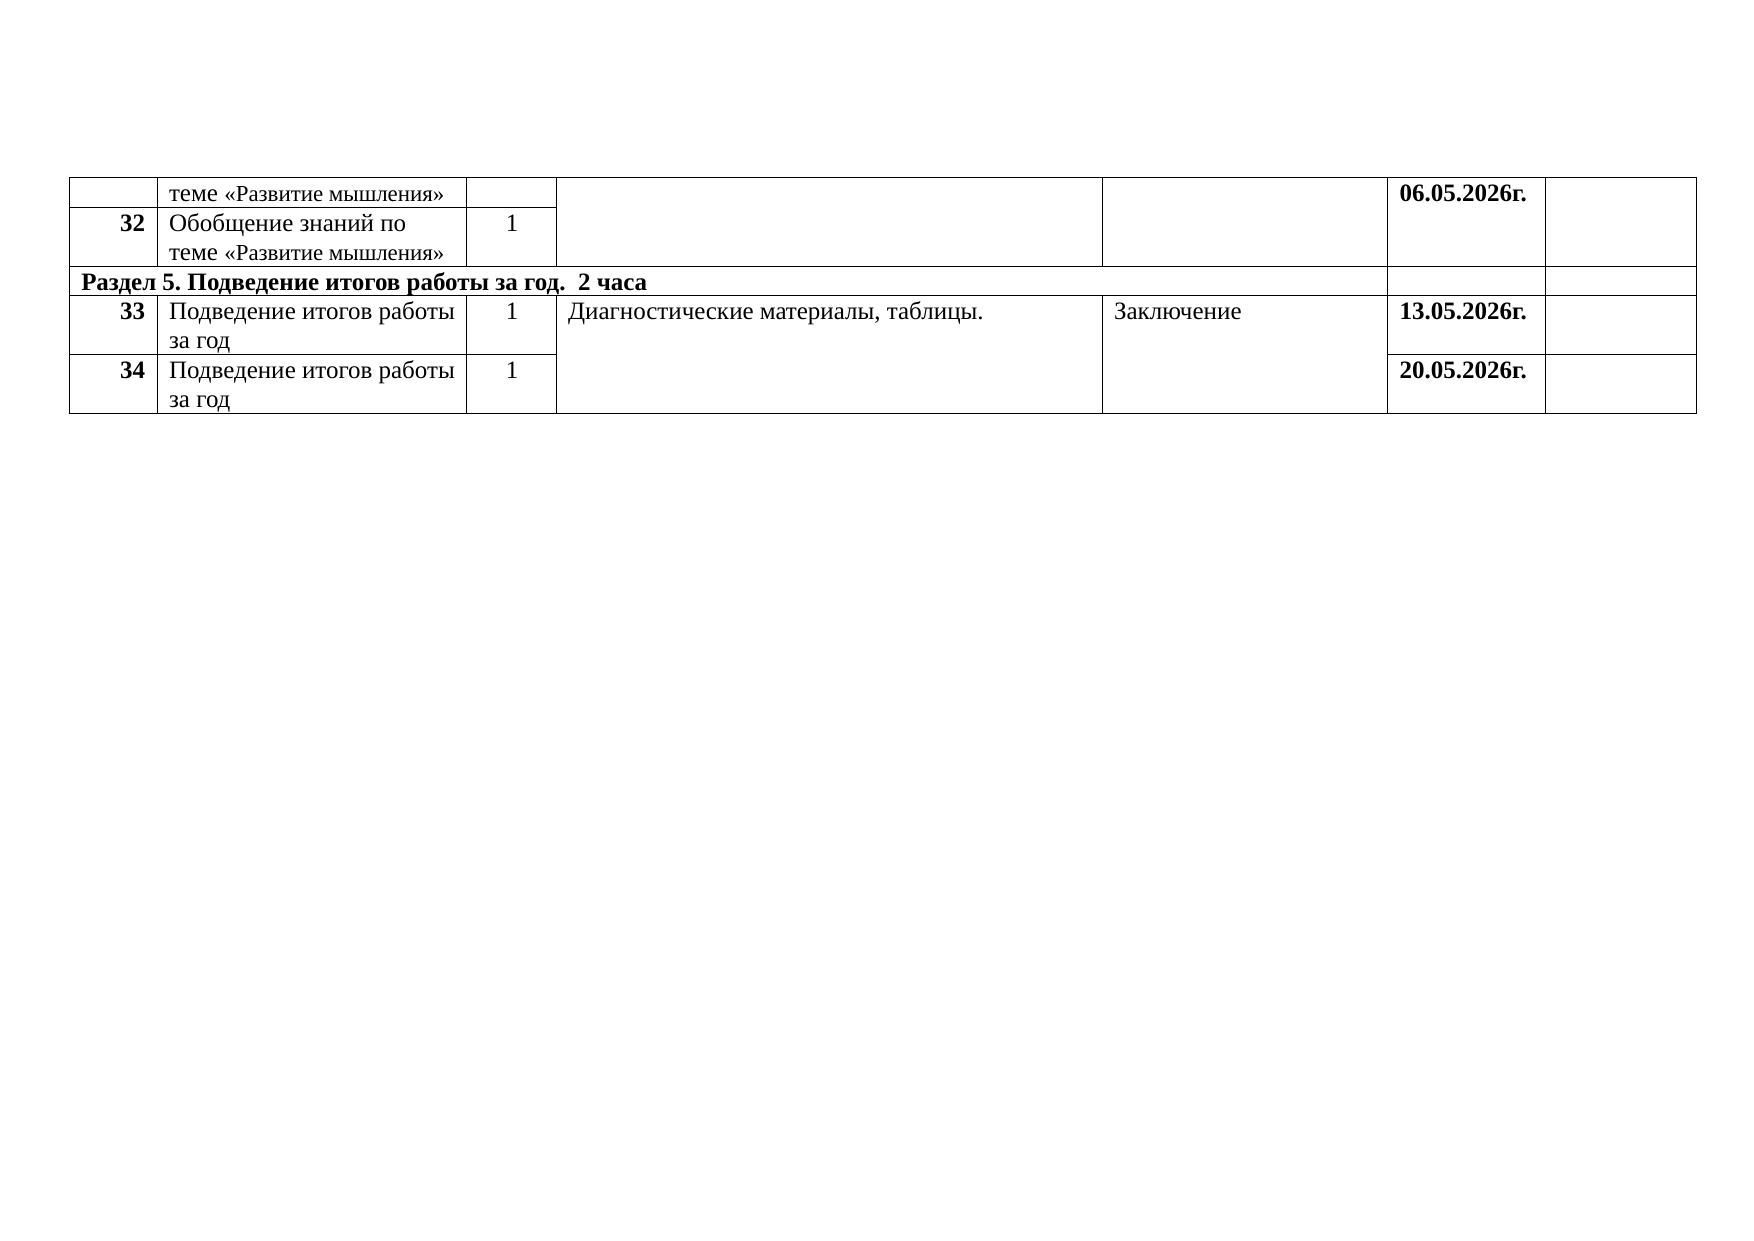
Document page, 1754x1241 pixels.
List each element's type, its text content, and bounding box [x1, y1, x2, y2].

table_cell 06.05.2026г. [1388, 178, 1545, 266]
table_cell 20.05.2026г. [1388, 355, 1545, 412]
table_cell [557, 178, 1102, 266]
table_cell 31 [70, 178, 157, 207]
table_cell Раздел 5. Подведение итогов работы за год. 2 часа [70, 267, 1387, 295]
table_cell 32 [70, 208, 157, 266]
table_cell [1546, 296, 1696, 354]
table_cell 34 [70, 355, 157, 412]
table_cell [1546, 355, 1696, 412]
table_cell [1546, 267, 1696, 295]
table_cell [1388, 267, 1545, 295]
table_cell Подведение итогов работы за год [158, 296, 466, 354]
table_cell 33 [70, 296, 157, 354]
table_cell Подведение итогов работы за год [158, 355, 466, 412]
table_cell [1103, 178, 1387, 266]
table_cell 1 [467, 355, 556, 412]
table_cell Диагностические материалы, таблицы. [557, 296, 1102, 412]
table_cell 1 [467, 178, 556, 207]
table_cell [158, 208, 466, 266]
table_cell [158, 178, 466, 207]
table_cell 1 [467, 296, 556, 354]
table_cell 13.05.2026г. [1388, 296, 1545, 354]
table_cell 1 [467, 208, 556, 266]
table_cell [1546, 178, 1696, 266]
table_cell Заключение [1103, 296, 1387, 412]
